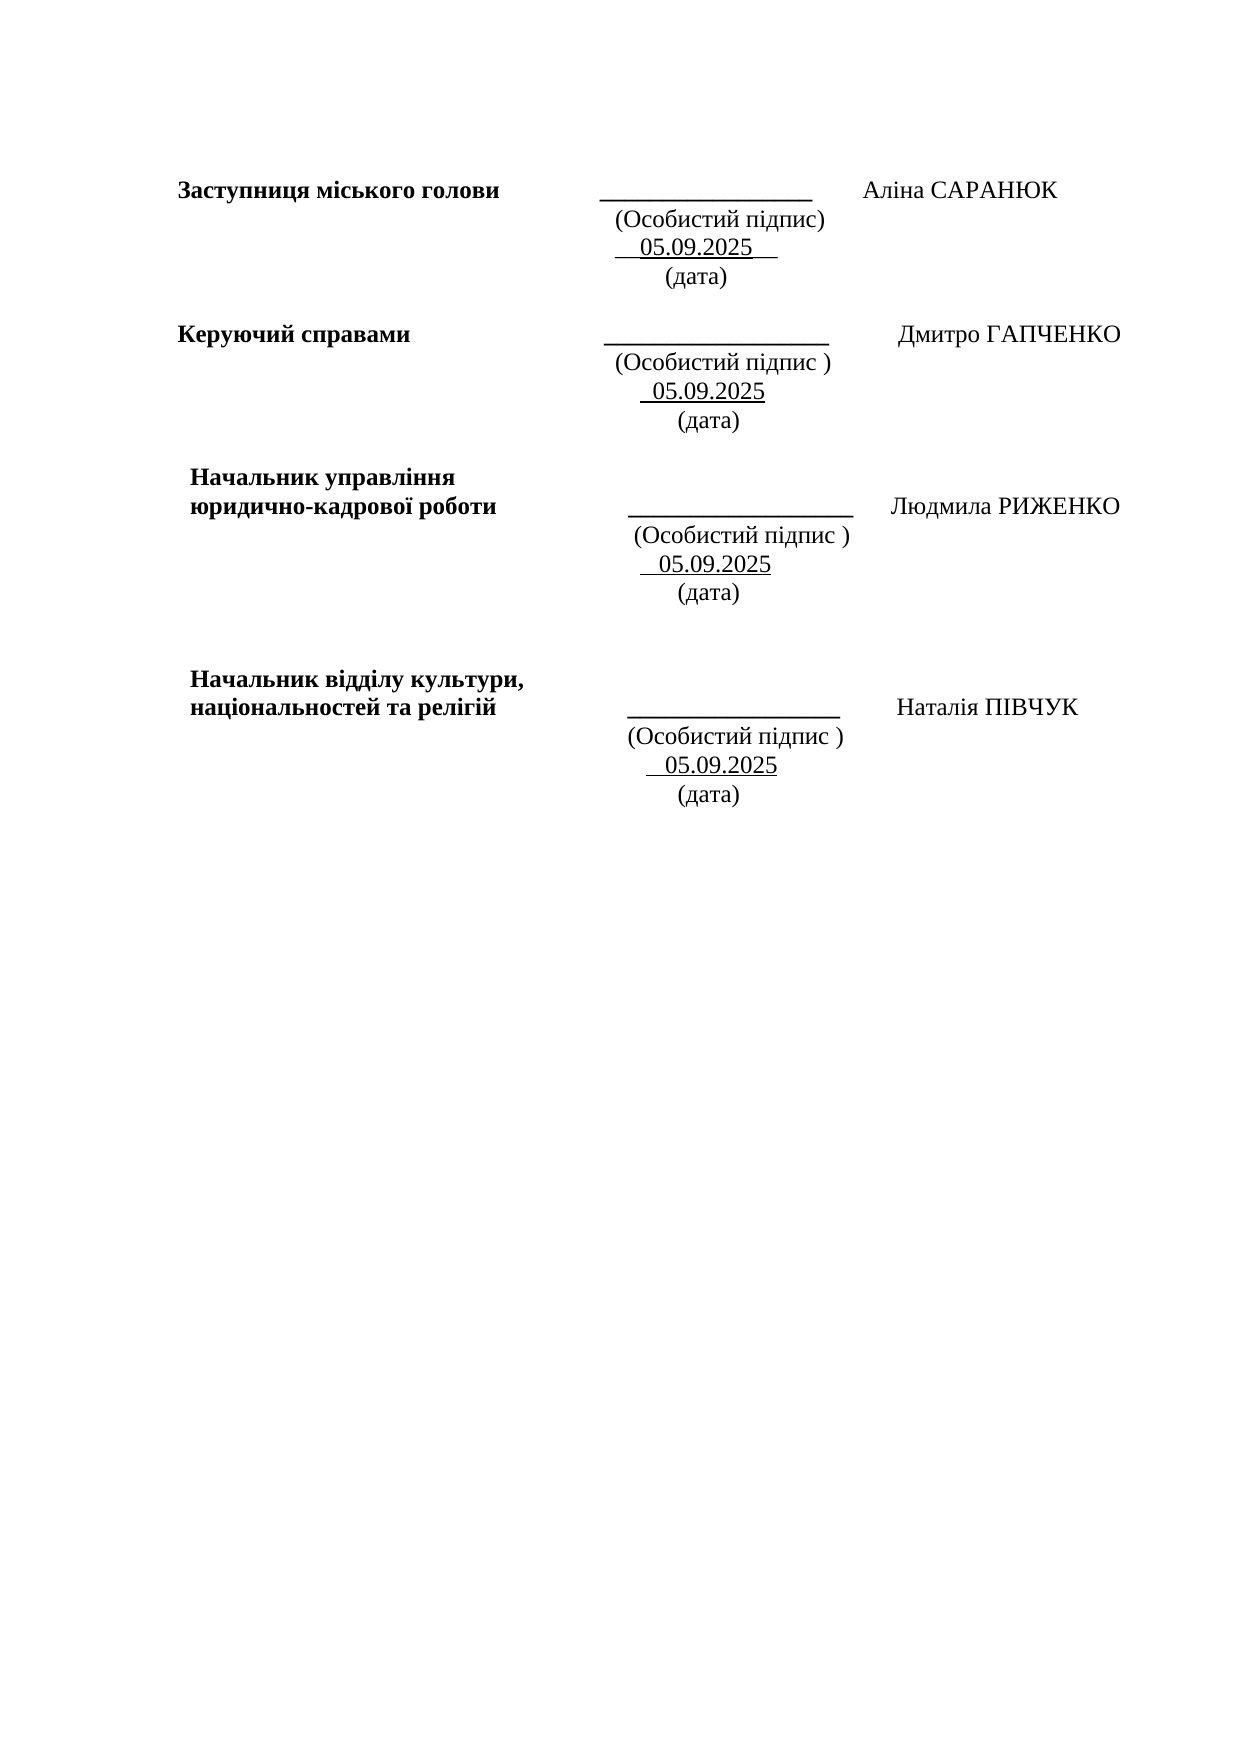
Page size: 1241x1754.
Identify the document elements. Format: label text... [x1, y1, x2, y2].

text (Особистий підпис ) [177, 347, 1167, 376]
text 05.09.2025 [177, 549, 1167, 577]
text (Особистий підпис ) [177, 520, 1167, 549]
text 05.09.2025 [177, 750, 1167, 779]
text національностей та релігій _________________ Наталія ПІВЧУК [177, 692, 1167, 721]
text __05.09.2025__ [177, 232, 1167, 261]
text (дата) [177, 779, 1167, 807]
text Начальник відділу культури, [177, 664, 1167, 692]
text (дата) [177, 261, 1167, 290]
text Начальник управління [177, 462, 1167, 491]
text (дата) [177, 577, 1167, 606]
text 05.09.2025 [177, 376, 1167, 405]
text (дата) [177, 405, 1167, 434]
text юридично-кадрової роботи __________________ Людмила РИЖЕНКО [177, 491, 1167, 520]
text Керуючий справами __________________ Дмитро ГАПЧЕНКО [177, 319, 1167, 347]
text (Особистий підпис) [177, 204, 1167, 232]
text (Особистий підпис ) [177, 721, 1167, 750]
text Заступниця міського голови _________________ Аліна САРАНЮК [177, 175, 1167, 204]
